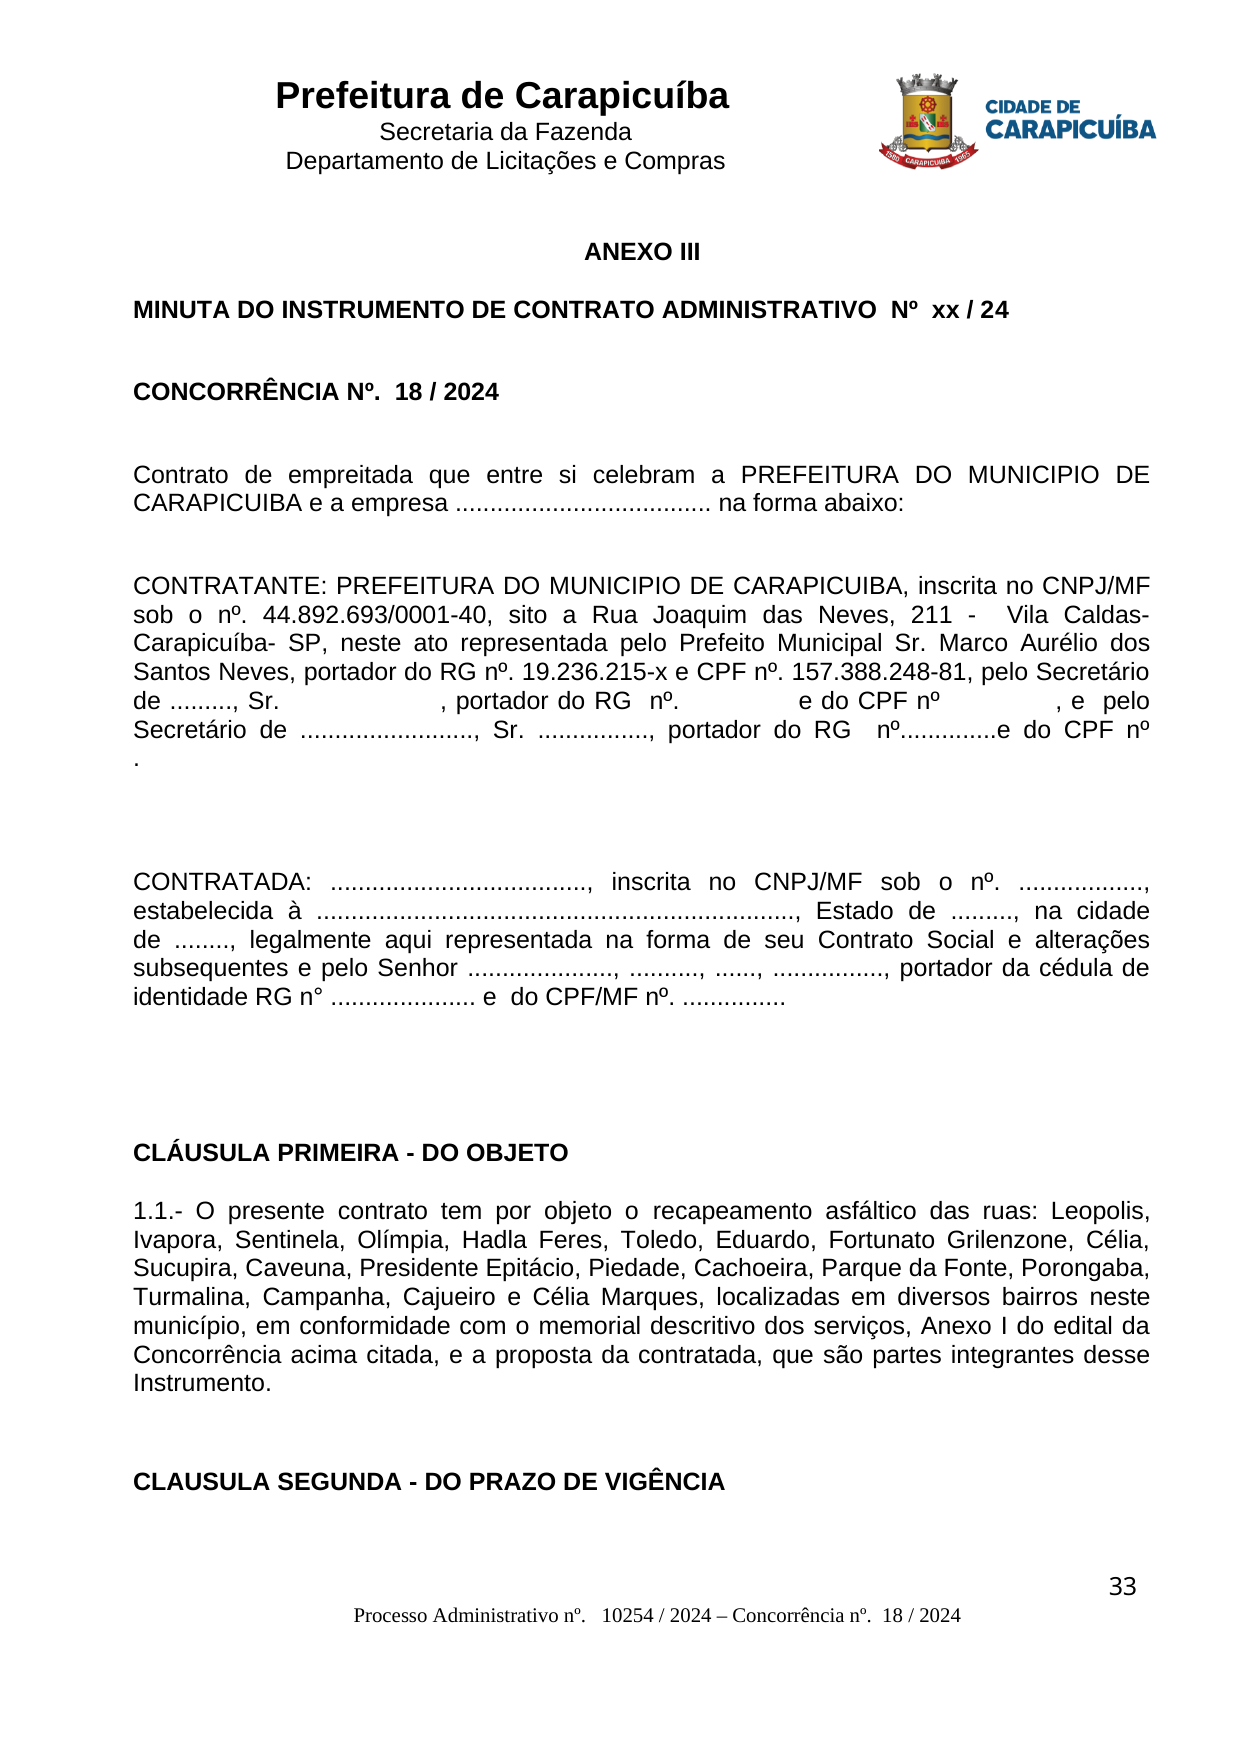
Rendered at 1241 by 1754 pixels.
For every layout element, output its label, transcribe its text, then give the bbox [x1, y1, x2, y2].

text CONTRATADA: ....................................., inscrita no CNPJ/MF sob o nº. .................., estabelecida à ....................................................................., Estado de ........., na cidade de ........, legalmente aqui representada na forma de seu Contrato Social e alterações subsequentes e pelo Senhor ....................., .........., ......, ................, portador da cédula de identidade RG n° ..................... e do CPF/MF nº. ............... [133, 867, 1152, 1011]
text CLAUSULA SEGUNDA - DO PRAZO DE VIGÊNCIA [133, 1467, 1152, 1496]
text CONTRATANTE: PREFEITURA DO MUNICIPIO DE CARAPICUIBA, inscrita no CNPJ/MF sob o nº. 44.892.693/0001-40, sito a Rua Joaquim das Neves, 211 - Vila Caldas- Carapicuíba- SP, neste ato representada pelo Prefeito Municipal Sr. Marco Aurélio dos Santos Neves, portador do RG nº. 19.236.215-x e CPF nº. 157.388.248-81, pelo Secretário de ........., Sr. , portador do RG nº. e do CPF nº , e pelo Secretário de ........................., Sr. ................, portador do RG nº..............e do CPF nº . [133, 571, 1152, 772]
picture [877, 65, 1159, 172]
text CONCORRÊNCIA Nº. 18 / 2024 [133, 377, 1152, 406]
text 1.1.- O presente contrato tem por objeto o recapeamento asfáltico das ruas: Leopolis, Ivapora, Sentinela, Olímpia, Hadla Feres, Toledo, Eduardo, Fortunato Grilenzone, Célia, Sucupira, Caveuna, Presidente Epitácio, Piedade, Cachoeira, Parque da Fonte, Porongaba, Turmalina, Campanha, Cajueiro e Célia Marques, localizadas em diversos bairros neste município, em conformidade com o memorial descritivo dos serviços, Anexo I do edital da Concorrência acima citada, e a proposta da contratada, que são partes integrantes desse Instrumento. [133, 1196, 1152, 1397]
text CLÁUSULA PRIMEIRA - DO OBJETO [133, 1138, 1152, 1167]
list MINUTA DO INSTRUMENTO DE CONTRATO ADMINISTRATIVO Nº xx / 24 [133, 295, 1152, 323]
text Contrato de empreitada que entre si celebram a PREFEITURA DO MUNICIPIO DE CARAPICUIBA e a empresa ..................................... na forma abaixo: [133, 460, 1152, 517]
text ANEXO III [133, 237, 1152, 266]
